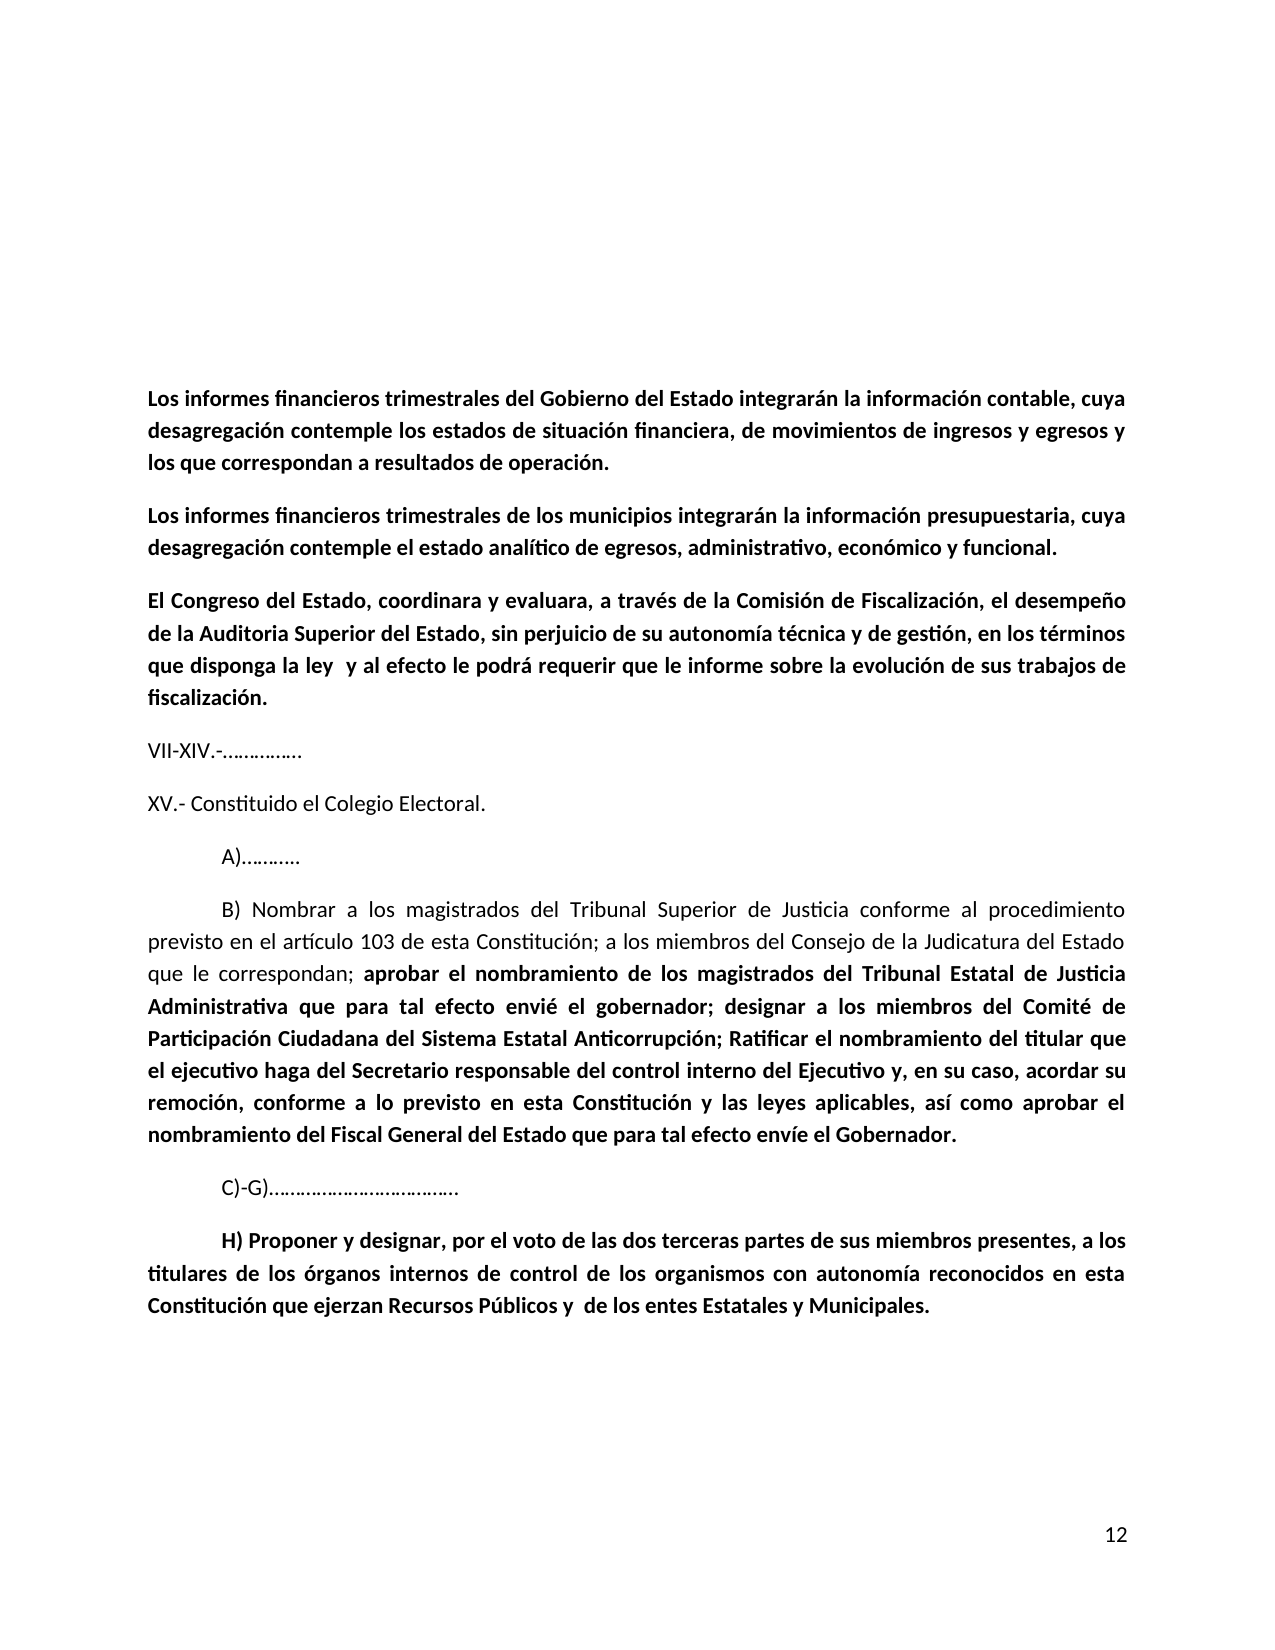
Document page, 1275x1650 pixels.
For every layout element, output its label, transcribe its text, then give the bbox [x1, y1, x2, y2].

text VII-XIV.-…………… [148, 736, 1127, 764]
text A)……….. [148, 842, 1127, 870]
text H) Proponer y designar, por el voto de las dos terceras partes de sus miembros presentes, a los titulares de los órganos internos de control de los organismos con autonomía reconocidos en esta Constitución que ejerzan Recursos Públicos y de los entes Estatales y Municipales. [148, 1227, 1127, 1319]
text El Congreso del Estado, coordinara y evaluara, a través de la Comisión de Fiscalización, el desempeño de la Auditoria Superior del Estado, sin perjuicio de su autonomía técnica y de gestión, en los términos que disponga la ley y al efecto le podrá requerir que le informe sobre la evolución de sus trabajos de fiscalización. [148, 587, 1127, 711]
text C)-G)……………………………… [148, 1173, 1127, 1202]
text Los informes financieros trimestrales de los municipios integrarán la información presupuestaria, cuya desagregación contemple el estado analítico de egresos, administrativo, económico y funcional. [148, 501, 1127, 562]
text XV.- Constituido el Colegio Electoral. [148, 789, 1127, 817]
text B) Nombrar a los magistrados del Tribunal Superior de Justicia conforme al procedimiento previsto en el artículo 103 de esta Constitución; a los miembros del Consejo de la Judicatura del Estado que le correspondan; aprobar el nombramiento de los magistrados del Tribunal Estatal de Justicia Administrativa que para tal efecto envié el gobernador; designar a los miembros del Comité de Participación Ciudadana del Sistema Estatal Anticorrupción; Ratificar el nombramiento del titular que el ejecutivo haga del Secretario responsable del control interno del Ejecutivo y, en su caso, acordar su remoción, conforme a lo previsto en esta Constitución y las leyes aplicables, así como aprobar el nombramiento del Fiscal General del Estado que para tal efecto envíe el Gobernador. [148, 895, 1127, 1148]
text Los informes financieros trimestrales del Gobierno del Estado integrarán la información contable, cuya desagregación contemple los estados de situación financiera, de movimientos de ingresos y egresos y los que correspondan a resultados de operación. [148, 384, 1127, 476]
